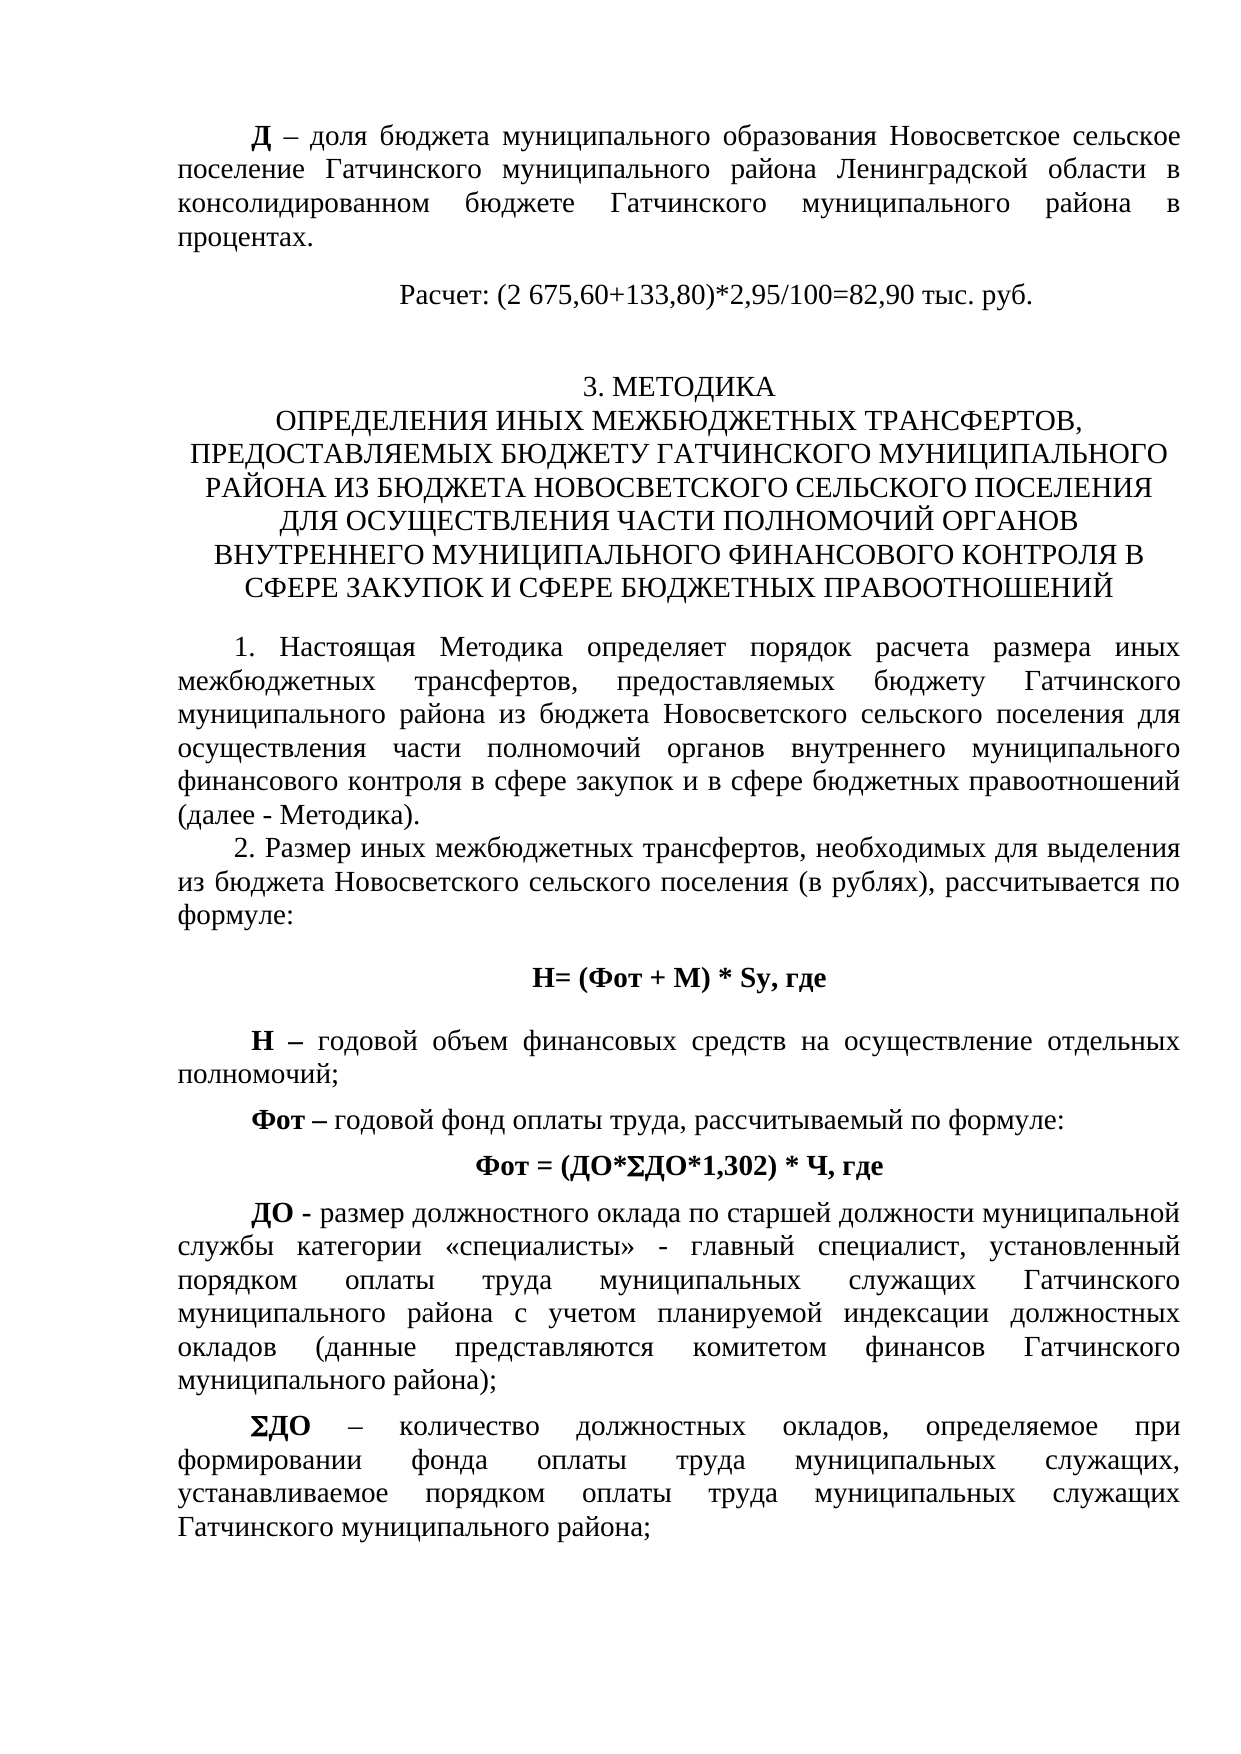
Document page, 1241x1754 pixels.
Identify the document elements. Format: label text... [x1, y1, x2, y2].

text ДО - размер должностного оклада по старшей должности муниципальной службы категории «специалисты» - главный специалист, установленный порядком оплаты труда муниципальных служащих Гатчинского муниципального района с учетом планируемой индексации должностных окладов (данные представляются комитетом финансов Гатчинского муниципального района); [177, 1195, 1181, 1396]
text Фот – годовой фонд оплаты труда, рассчитываемый по формуле: [177, 1102, 1181, 1136]
text Д – доля бюджета муниципального образования Новосветское сельское поселение Гатчинского муниципального района Ленинградской области в консолидированном бюджете Гатчинского муниципального района в процентах. [177, 118, 1181, 252]
text Фот = (ДО*ДО*1,302) * Ч, где [177, 1148, 1181, 1182]
title 3. МЕТОДИКА [177, 369, 1181, 403]
title ОПРЕДЕЛЕНИЯ ИНЫХ МЕЖБЮДЖЕТНЫХ ТРАНСФЕРТОВ, ПРЕДОСТАВЛЯЕМЫХ БЮДЖЕТУ ГАТЧИНСКОГО МУНИЦИПАЛЬНОГО РАЙОНА ИЗ БЮДЖЕТА НОВОСВЕТСКОГО СЕЛЬСКОГО ПОСЕЛЕНИЯ ДЛЯ ОСУЩЕСТВЛЕНИЯ ЧАСТИ ПОЛНОМОЧИЙ ОРГАНОВ ВНУТРЕННЕГО МУНИЦИПАЛЬНОГО ФИНАНСОВОГО КОНТРОЛЯ В СФЕРЕ ЗАКУПОК И СФЕРЕ БЮДЖЕТНЫХ ПРАВООТНОШЕНИЙ [177, 403, 1181, 604]
title 1. Настоящая Методика определяет порядок расчета размера иных межбюджетных трансфертов, предоставляемых бюджету Гатчинского муниципального района из бюджета Новосветского сельского поселения для осуществления части полномочий органов внутреннего муниципального финансового контроля в сфере закупок и в сфере бюджетных правоотношений (далее - Методика). [177, 629, 1181, 830]
text Н= (Фот + М) * Sу, где [177, 960, 1181, 994]
text ДО – количество должностных окладов, определяемое при формировании фонда оплаты труда муниципальных служащих, устанавливаемое порядком оплаты труда муниципальных служащих Гатчинского муниципального района; [177, 1408, 1181, 1543]
text 2. Размер иных межбюджетных трансфертов, необходимых для выделения из бюджета Новосветского сельского поселения (в рублях), рассчитывается по формуле: [177, 830, 1181, 931]
title Расчет: (2 675,60+133,80)*2,95/100=82,90 тыс. руб. [177, 277, 1181, 311]
text Н – годовой объем финансовых средств на осуществление отдельных полномочий; [177, 1023, 1181, 1090]
